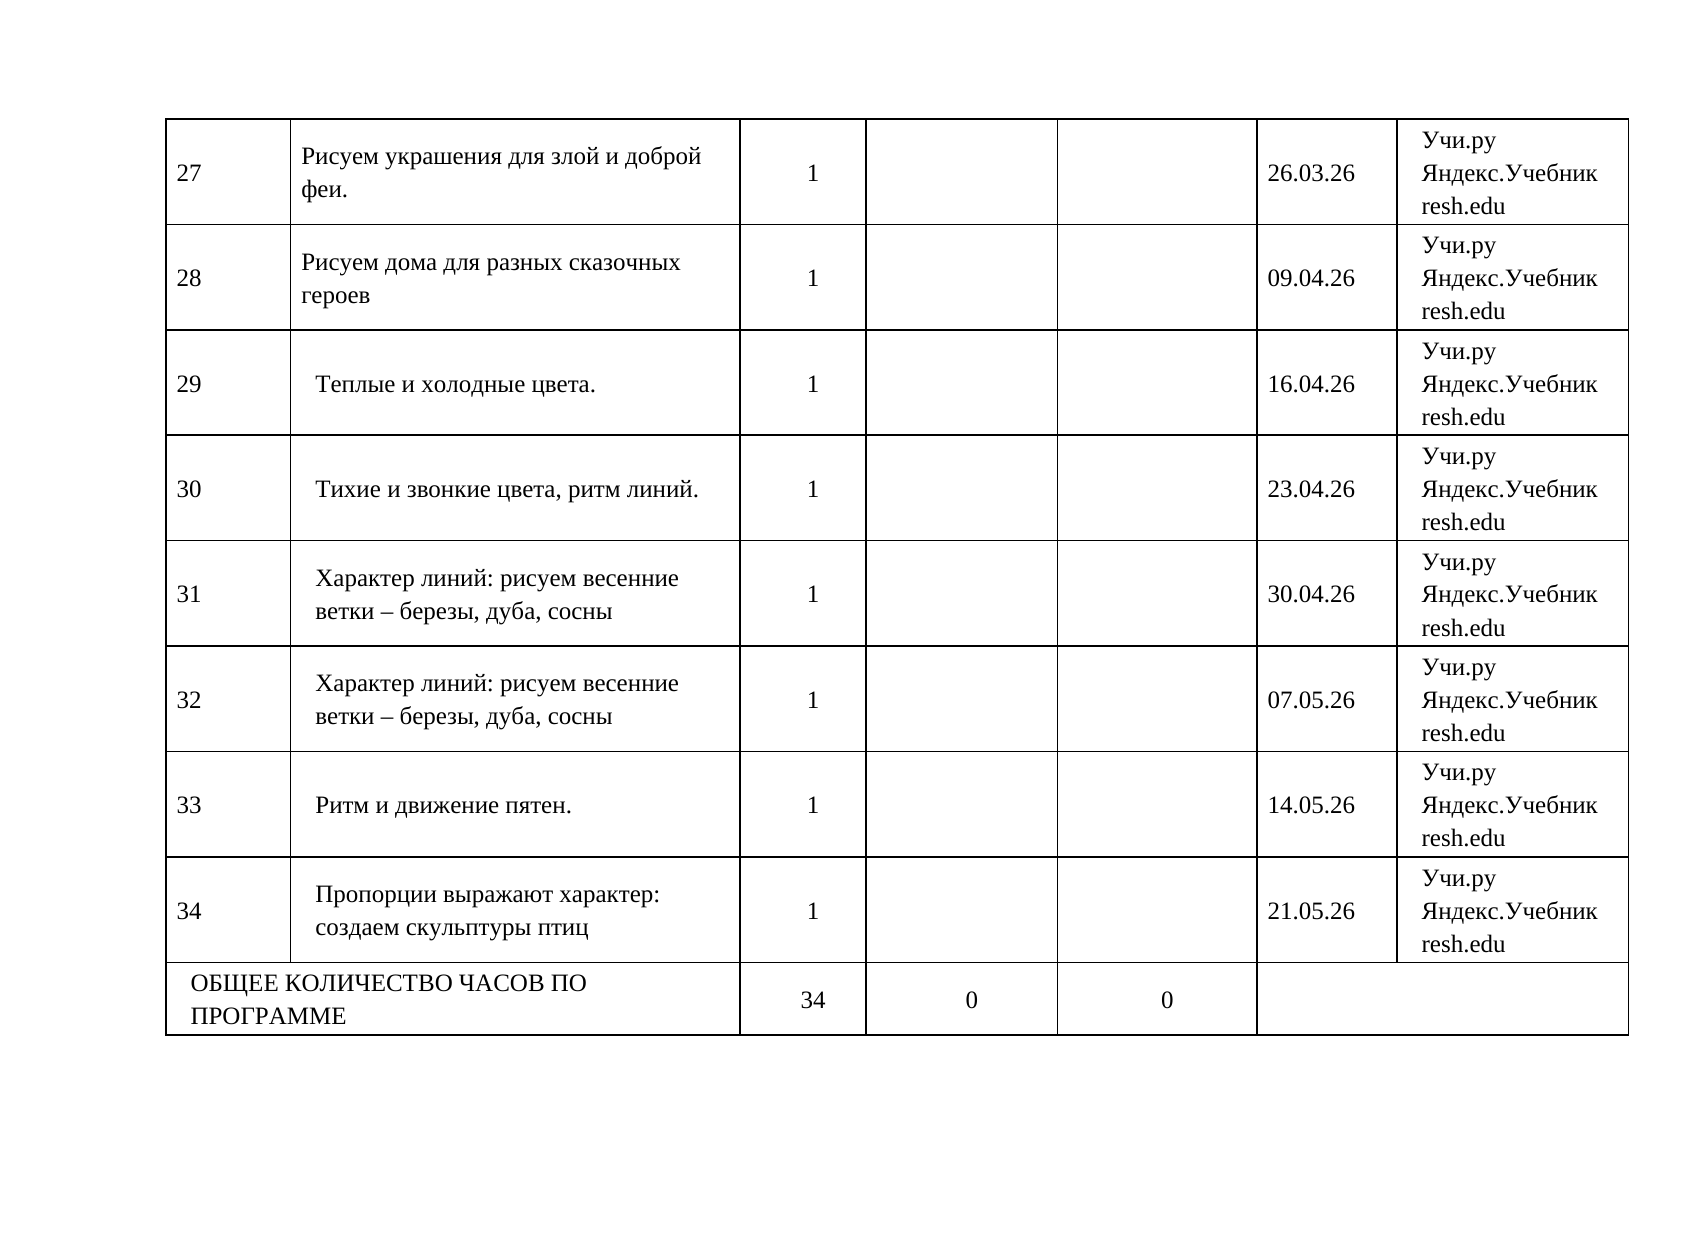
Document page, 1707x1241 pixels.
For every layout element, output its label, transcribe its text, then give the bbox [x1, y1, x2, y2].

table_cell 33 [167, 752, 290, 856]
table_cell 0 [1058, 963, 1256, 1034]
table_cell [867, 752, 1057, 856]
table_cell 1 [741, 225, 865, 329]
table_cell 34 [167, 858, 290, 961]
table_cell Учи.ру Яндекс.Учебник resh.edu [1398, 858, 1628, 961]
table_cell Учи.ру Яндекс.Учебник resh.edu [1398, 541, 1628, 645]
table_cell [867, 541, 1057, 645]
table_cell Теплые и холодные цвета. [291, 331, 739, 434]
table_cell 1 [741, 541, 865, 645]
table_cell 14.05.26 [1258, 752, 1396, 856]
table_cell 1 [741, 752, 865, 856]
table_cell [1058, 331, 1256, 434]
table_cell [867, 647, 1057, 751]
table_cell 1 [741, 331, 865, 434]
table_cell [1058, 752, 1256, 856]
table_cell 30 [167, 436, 290, 540]
table_cell Пропорции выражают характер: создаем скульптуры птиц [291, 858, 739, 961]
table_cell [1058, 225, 1256, 329]
table_cell [867, 331, 1057, 434]
table_cell 1 [741, 647, 865, 751]
table_cell 0 [867, 963, 1057, 1034]
table_cell 29 [167, 331, 290, 434]
table_cell 23.04.26 [1258, 436, 1396, 540]
table_cell Характер линий: рисуем весенние ветки – березы, дуба, сосны [291, 647, 739, 751]
table_cell Учи.ру Яндекс.Учебник resh.edu [1398, 436, 1628, 540]
table_cell Тихие и звонкие цвета, ритм линий. [291, 436, 739, 540]
table_cell [1258, 963, 1628, 1034]
table_cell 30.04.26 [1258, 541, 1396, 645]
table_cell 28 [167, 225, 290, 329]
table_cell [1058, 647, 1256, 751]
table_cell 16.04.26 [1258, 331, 1396, 434]
table_cell 1 [741, 436, 865, 540]
table_cell 27 [167, 120, 290, 223]
table_cell 31 [167, 541, 290, 645]
table_cell [1058, 541, 1256, 645]
table_cell 09.04.26 [1258, 225, 1396, 329]
table_cell 26.03.26 [1258, 120, 1396, 223]
table_cell [867, 858, 1057, 961]
table_cell 32 [167, 647, 290, 751]
table_cell 1 [741, 120, 865, 223]
table_cell [1058, 120, 1256, 223]
table_cell Учи.ру Яндекс.Учебник resh.edu [1398, 647, 1628, 751]
table_cell ОБЩЕЕ КОЛИЧЕСТВО ЧАСОВ ПО ПРОГРАММЕ [167, 963, 739, 1034]
table_cell [867, 225, 1057, 329]
table_cell Характер линий: рисуем весенние ветки – березы, дуба, сосны [291, 541, 739, 645]
table_cell Учи.ру Яндекс.Учебник resh.edu [1398, 225, 1628, 329]
table_cell 07.05.26 [1258, 647, 1396, 751]
table_cell Рисуем дома для разных сказочных героев [291, 225, 739, 329]
table_cell [867, 120, 1057, 223]
table_cell Учи.ру Яндекс.Учебник resh.edu [1398, 752, 1628, 856]
table_cell Учи.ру Яндекс.Учебник resh.edu [1398, 331, 1628, 434]
table_cell Рисуем украшения для злой и доброй феи. [291, 120, 739, 223]
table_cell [1398, 120, 1628, 223]
table_cell 21.05.26 [1258, 858, 1396, 961]
table_cell 34 [741, 963, 865, 1034]
table_cell Ритм и движение пятен. [291, 752, 739, 856]
table_cell [1058, 436, 1256, 540]
table_cell 1 [741, 858, 865, 961]
table_cell [1058, 858, 1256, 961]
table_cell [867, 436, 1057, 540]
